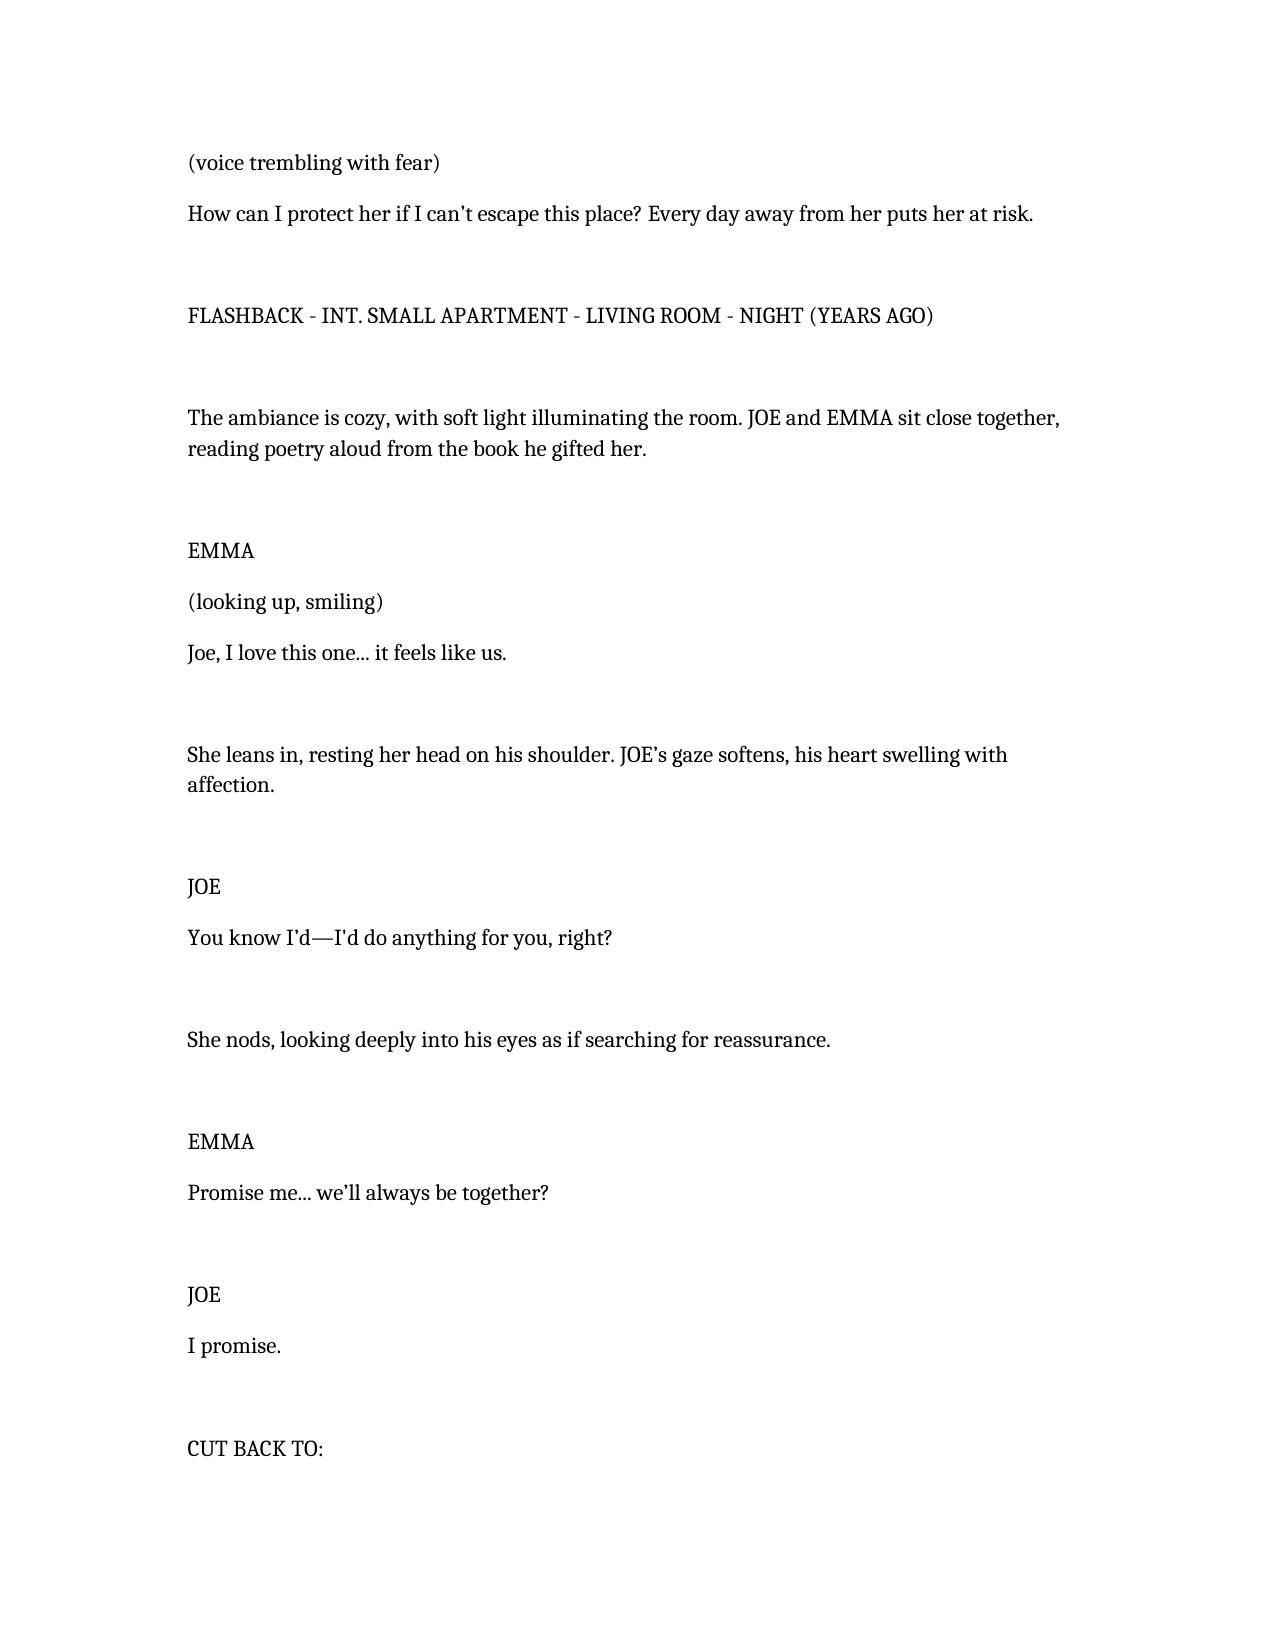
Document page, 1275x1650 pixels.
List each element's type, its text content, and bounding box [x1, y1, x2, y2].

text FLASHBACK - INT. SMALL APARTMENT - LIVING ROOM - NIGHT (YEARS AGO) [187, 303, 1087, 329]
text How can I protect her if I can’t escape this place? Every day away from her puts her at risk. [187, 201, 1087, 227]
text I promise. [187, 1333, 1087, 1360]
text (voice trembling with fear) [187, 150, 1087, 176]
text She nods, looking deeply into his eyes as if searching for reassurance. [187, 1027, 1087, 1053]
text She leans in, resting her head on his shoulder. JOE’s gaze softens, his heart swelling with affection. [187, 742, 1087, 798]
text JOE [187, 874, 1087, 900]
text JOE [187, 1282, 1087, 1309]
text The ambiance is cozy, with soft light illuminating the room. JOE and EMMA sit close together, reading poetry aloud from the book he gifted her. [187, 405, 1087, 462]
text Promise me... we’ll always be together? [187, 1180, 1087, 1207]
text EMMA [187, 1129, 1087, 1156]
text EMMA [187, 537, 1087, 564]
text CUT BACK TO: [187, 1435, 1087, 1462]
text Joe, I love this one... it feels like us. [187, 639, 1087, 666]
text You know I’d—I'd do anything for you, right? [187, 925, 1087, 951]
text (looking up, smiling) [187, 588, 1087, 615]
